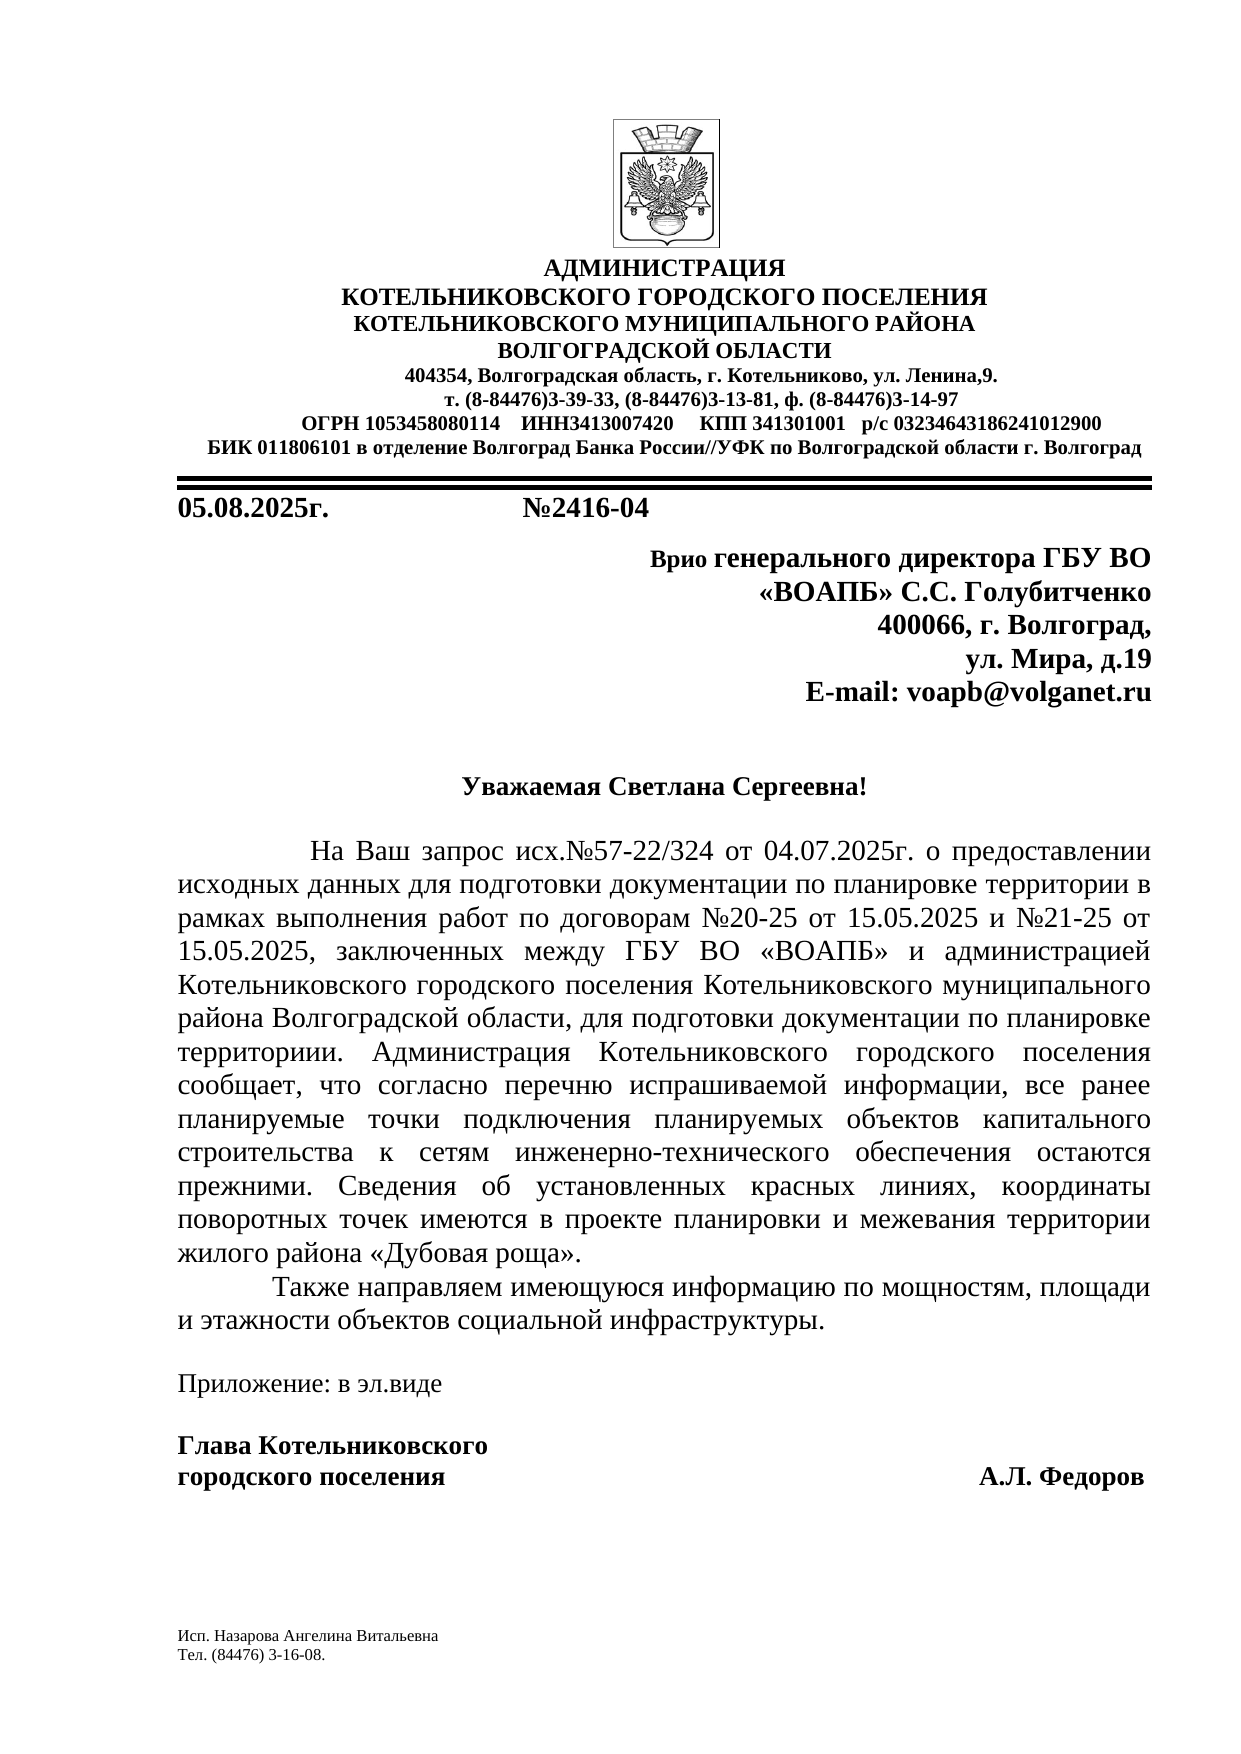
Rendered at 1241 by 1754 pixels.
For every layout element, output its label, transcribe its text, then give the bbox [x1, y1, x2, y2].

text Глава Котельниковского [177, 1429, 1152, 1460]
text т. (8-84476)3-39-33, (8-84476)3-13-81, ф. (8-84476)3-14-97 [177, 387, 1152, 411]
text Исп. Назарова Ангелина Витальевна [177, 1626, 1152, 1645]
text На Ваш запрос исх.№57-22/324 от 04.07.2025г. о предоставлении исходных данных для подготовки документации по планировке территории в рамках выполнения работ по договорам №20-25 от 15.05.2025 и №21-25 от 15.05.2025, заключенных между ГБУ ВО «ВОАПБ» и администрацией Котельниковского городского поселения Котельниковского муниципального района Волгоградской области, для подготовки документации по планировке территориии. Администрация Котельниковского городского поселения сообщает, что согласно перечню испрашиваемой информации, все ранее планируемые точки подключения планируемых объектов капитального строительства к сетям инженерно-технического обеспечения остаются прежними. Сведения об установленных красных линиях, координаты поворотных точек имеются в проекте планировки и межевания территории жилого района «Дубовая роща». [177, 833, 1152, 1269]
text 400066, г. Волгоград, [177, 607, 1152, 641]
text Также направляем имеющуюся информацию по мощностям, площади и этажности объектов социальной инфраструктуры. [177, 1269, 1152, 1336]
picture [610, 118, 724, 249]
text Тел. (84476) 3-16-08. [177, 1645, 1152, 1664]
text E-mail: voapb@volganet.ru [177, 674, 1152, 708]
text КОТЕЛЬНИКОВСКОГО МУНИЦИПАЛЬНОГО РАЙОНА [177, 310, 1152, 337]
text 404354, Волгоградская область, г. Котельниково, ул. Ленина,9. [177, 363, 1152, 387]
text Приложение: в эл.виде [177, 1367, 1152, 1398]
text ВОЛГОГРАДСКОЙ ОБЛАСТИ [177, 337, 1152, 363]
text БИК 011806101 в отделение Волгоград Банка России//УФК по Волгоградской области г. Волгоград [177, 435, 1152, 476]
text городского поселения А.Л. Федоров [177, 1460, 1152, 1491]
text ул. Мира, д.19 [177, 641, 1152, 674]
text Уважаемая Светлана Сергеевна! [177, 770, 1152, 801]
text АДМИНИСТРАЦИЯ [177, 253, 1152, 282]
text Врио генерального директора ГБУ ВО «ВОАПБ» С.С. Голубитченко [177, 540, 1152, 607]
text 05.08.2025г. №2416-04 [177, 490, 1152, 523]
text КОТЕЛЬНИКОВСКОГО ГОРОДСКОГО ПОСЕЛЕНИЯ [177, 282, 1152, 310]
text ОГРН 1053458080114 ИНН3413007420 КПП 341301001 р/с 03234643186241012900 [177, 411, 1152, 435]
